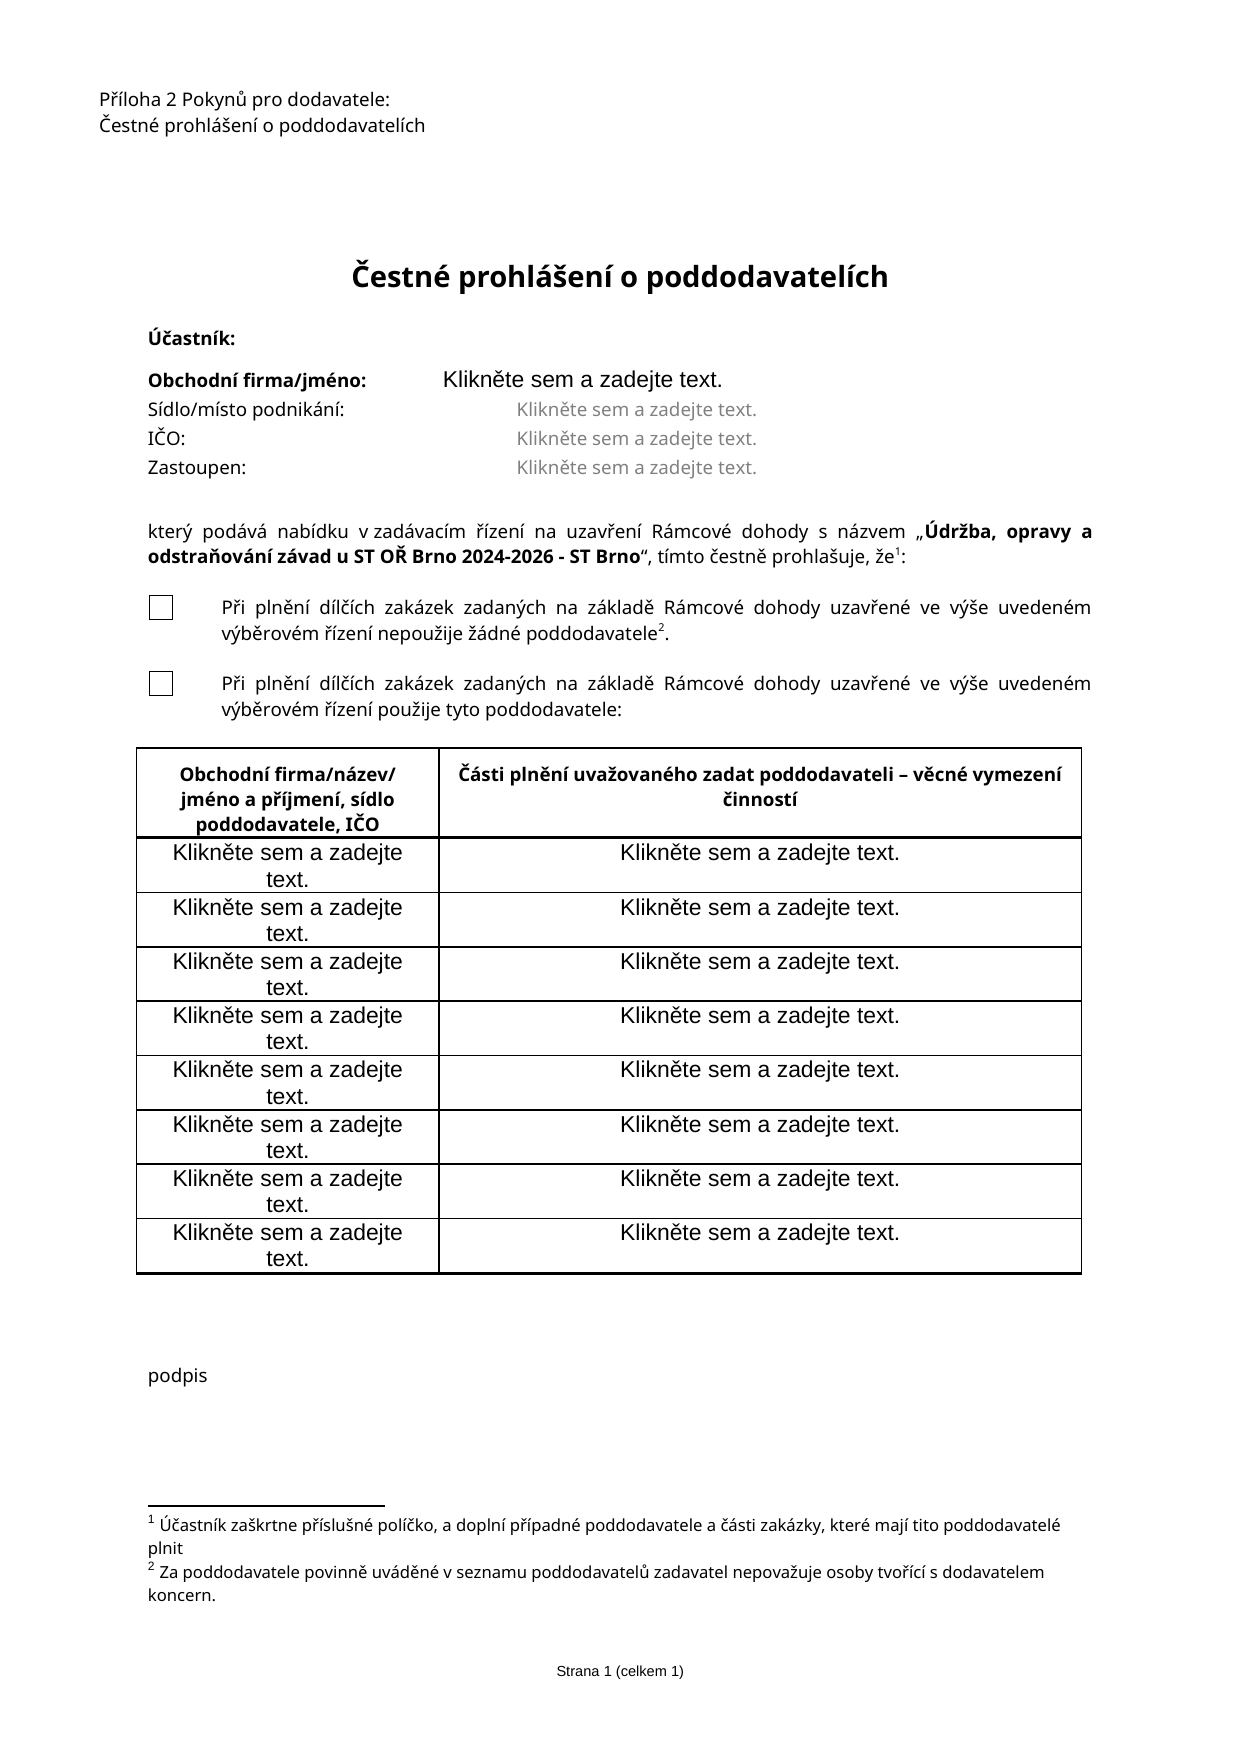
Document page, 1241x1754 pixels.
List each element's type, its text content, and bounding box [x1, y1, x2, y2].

text Při plnění dílčích zakázek zadaných na základě Rámcové dohody uzavřené ve výše uvedeném výběrovém řízení nepoužije žádné poddodavatele. [148, 594, 1093, 645]
table_header Části plnění uvažovaného zadat poddodavateli – věcné vymezení činností [440, 749, 1081, 836]
text podpis [148, 1359, 1092, 1388]
text IČO: [148, 422, 1093, 451]
title Čestné prohlášení o poddodavatelích [148, 256, 1093, 296]
text Účastník: [148, 321, 1093, 352]
text Zastoupen: [148, 451, 1093, 480]
text který podává nabídku v zadávacím řízení na uzavření Rámcové dohody s názvem „Údržba, opravy a odstraňování závad u ST OŘ Brno 2024-2026 - ST Brno“, tímto čestně prohlašuje, že: [148, 518, 1093, 569]
table_header Obchodní firma/název/ jméno a příjmení, sídlo poddodavatele, IČO [137, 749, 438, 836]
text Sídlo/místo podnikání: [148, 393, 1093, 422]
text Při plnění dílčích zakázek zadaných na základě Rámcové dohody uzavřené ve výše uvedeném výběrovém řízení použije tyto poddodavatele: [148, 670, 1093, 721]
text Obchodní firma/jméno: [148, 364, 1093, 393]
